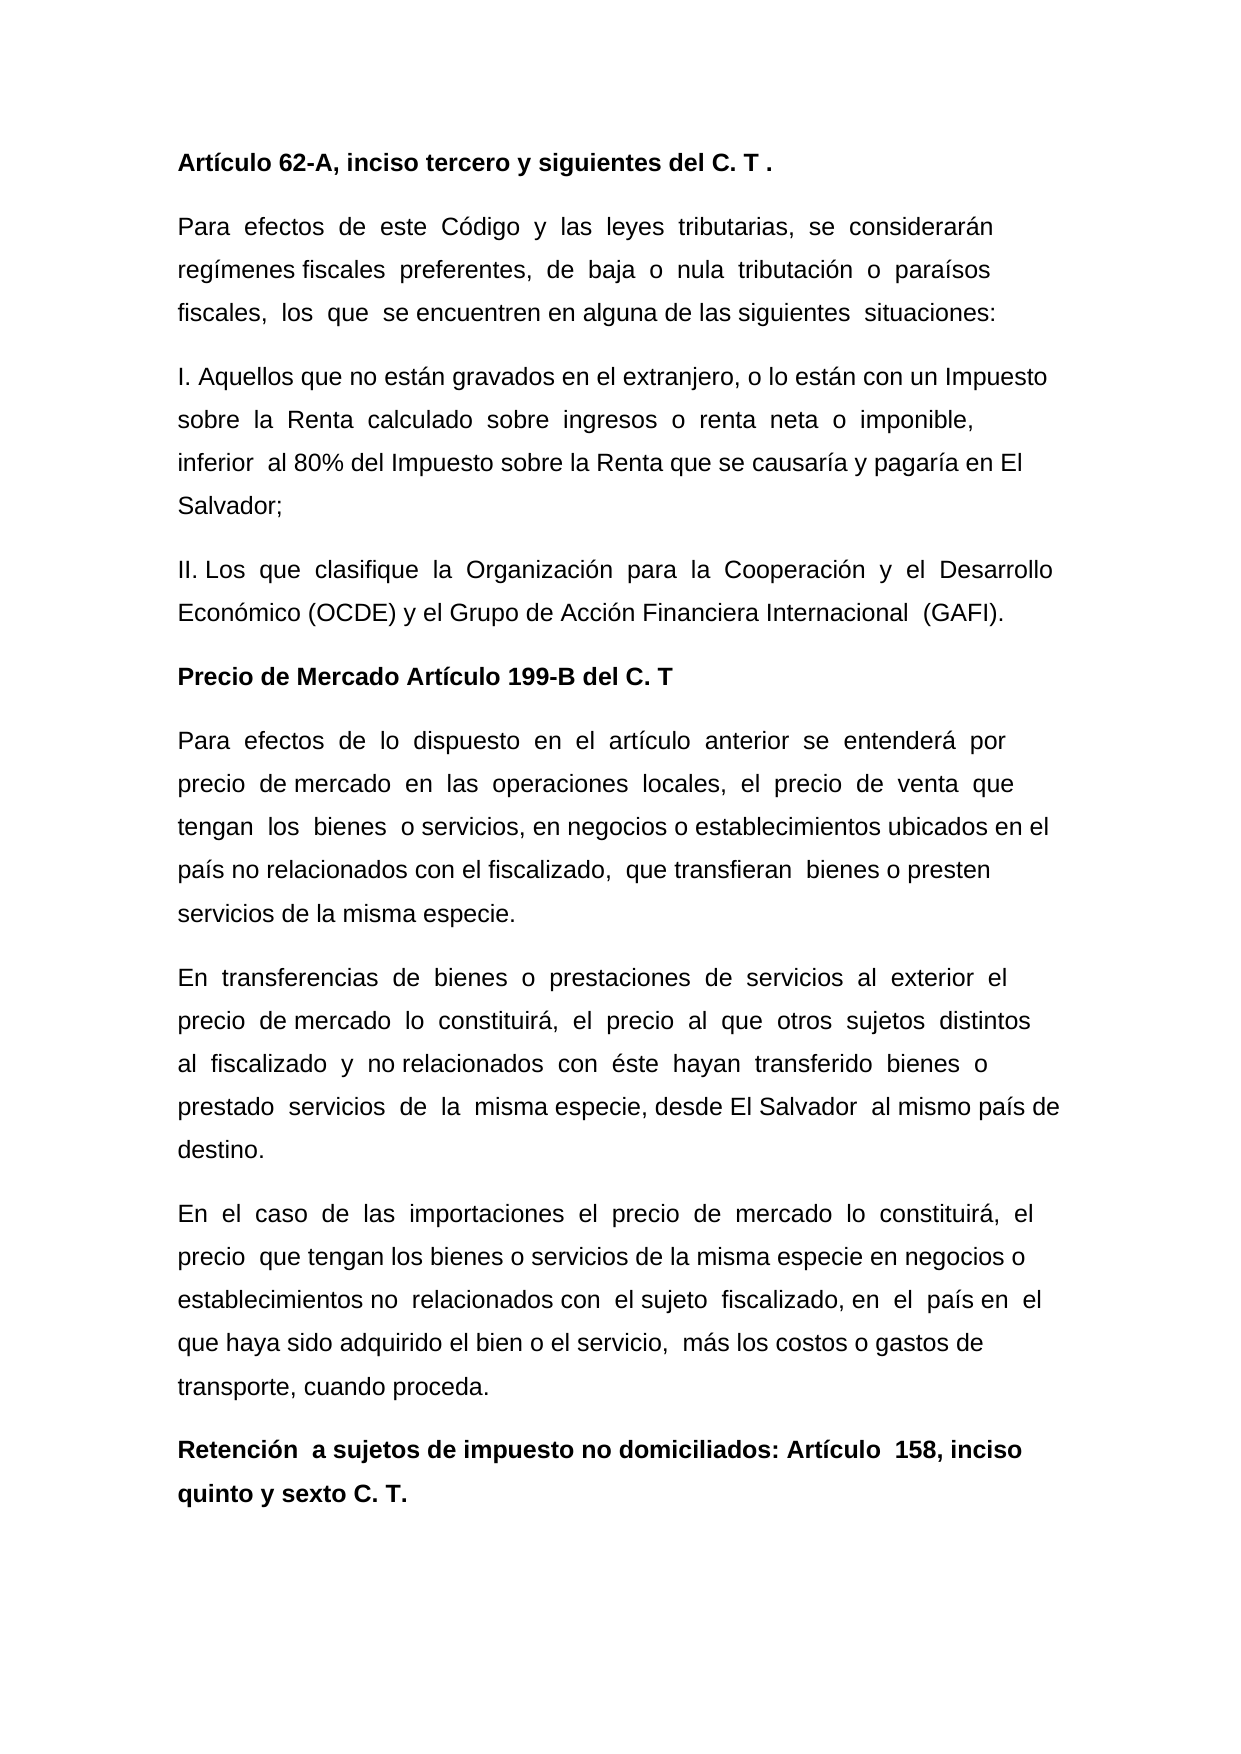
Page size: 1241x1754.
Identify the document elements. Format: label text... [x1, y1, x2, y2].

text II. Los que clasifique la Organización para la Cooperación y el Desarrollo Económico (OCDE) y el Grupo de Acción Financiera Internacional (GAFI). [177, 555, 1063, 627]
text Precio de Mercado Artículo 199-B del C. T [177, 662, 1063, 691]
text I. Aquellos que no están gravados en el extranjero, o lo están con un Impuesto sobre la Renta calculado sobre ingresos o renta neta o imponible, inferior al 80% del Impuesto sobre la Renta que se causaría y pagaría en El Salvador; [177, 362, 1063, 520]
text En el caso de las importaciones el precio de mercado lo constituirá, el precio que tengan los bienes o servicios de la misma especie en negocios o establecimientos no relacionados con el sujeto fiscalizado, en el país en el que haya sido adquirido el bien o el servicio, más los costos o gastos de transporte, cuando proceda. [177, 1199, 1063, 1400]
text Artículo 62-A, inciso tercero y siguientes del C. T . [177, 148, 1063, 176]
text Para efectos de lo dispuesto en el artículo anterior se entenderá por precio de mercado en las operaciones locales, el precio de venta que tengan los bienes o servicios, en negocios o establecimientos ubicados en el país no relacionados con el fiscalizado, que transfieran bienes o presten servicios de la misma especie. [177, 726, 1063, 927]
text Retención a sujetos de impuesto no domiciliados: Artículo 158, inciso quinto y sexto C. T. [177, 1436, 1063, 1507]
text En transferencias de bienes o prestaciones de servicios al exterior el precio de mercado lo constituirá, el precio al que otros sujetos distintos al fiscalizado y no relacionados con éste hayan transferido bienes o prestado servicios de la misma especie, desde El Salvador al mismo país de destino. [177, 963, 1063, 1164]
text Para efectos de este Código y las leyes tributarias, se considerarán regímenes fiscales preferentes, de baja o nula tributación o paraísos fiscales, los que se encuentren en alguna de las siguientes situaciones: [177, 212, 1063, 327]
